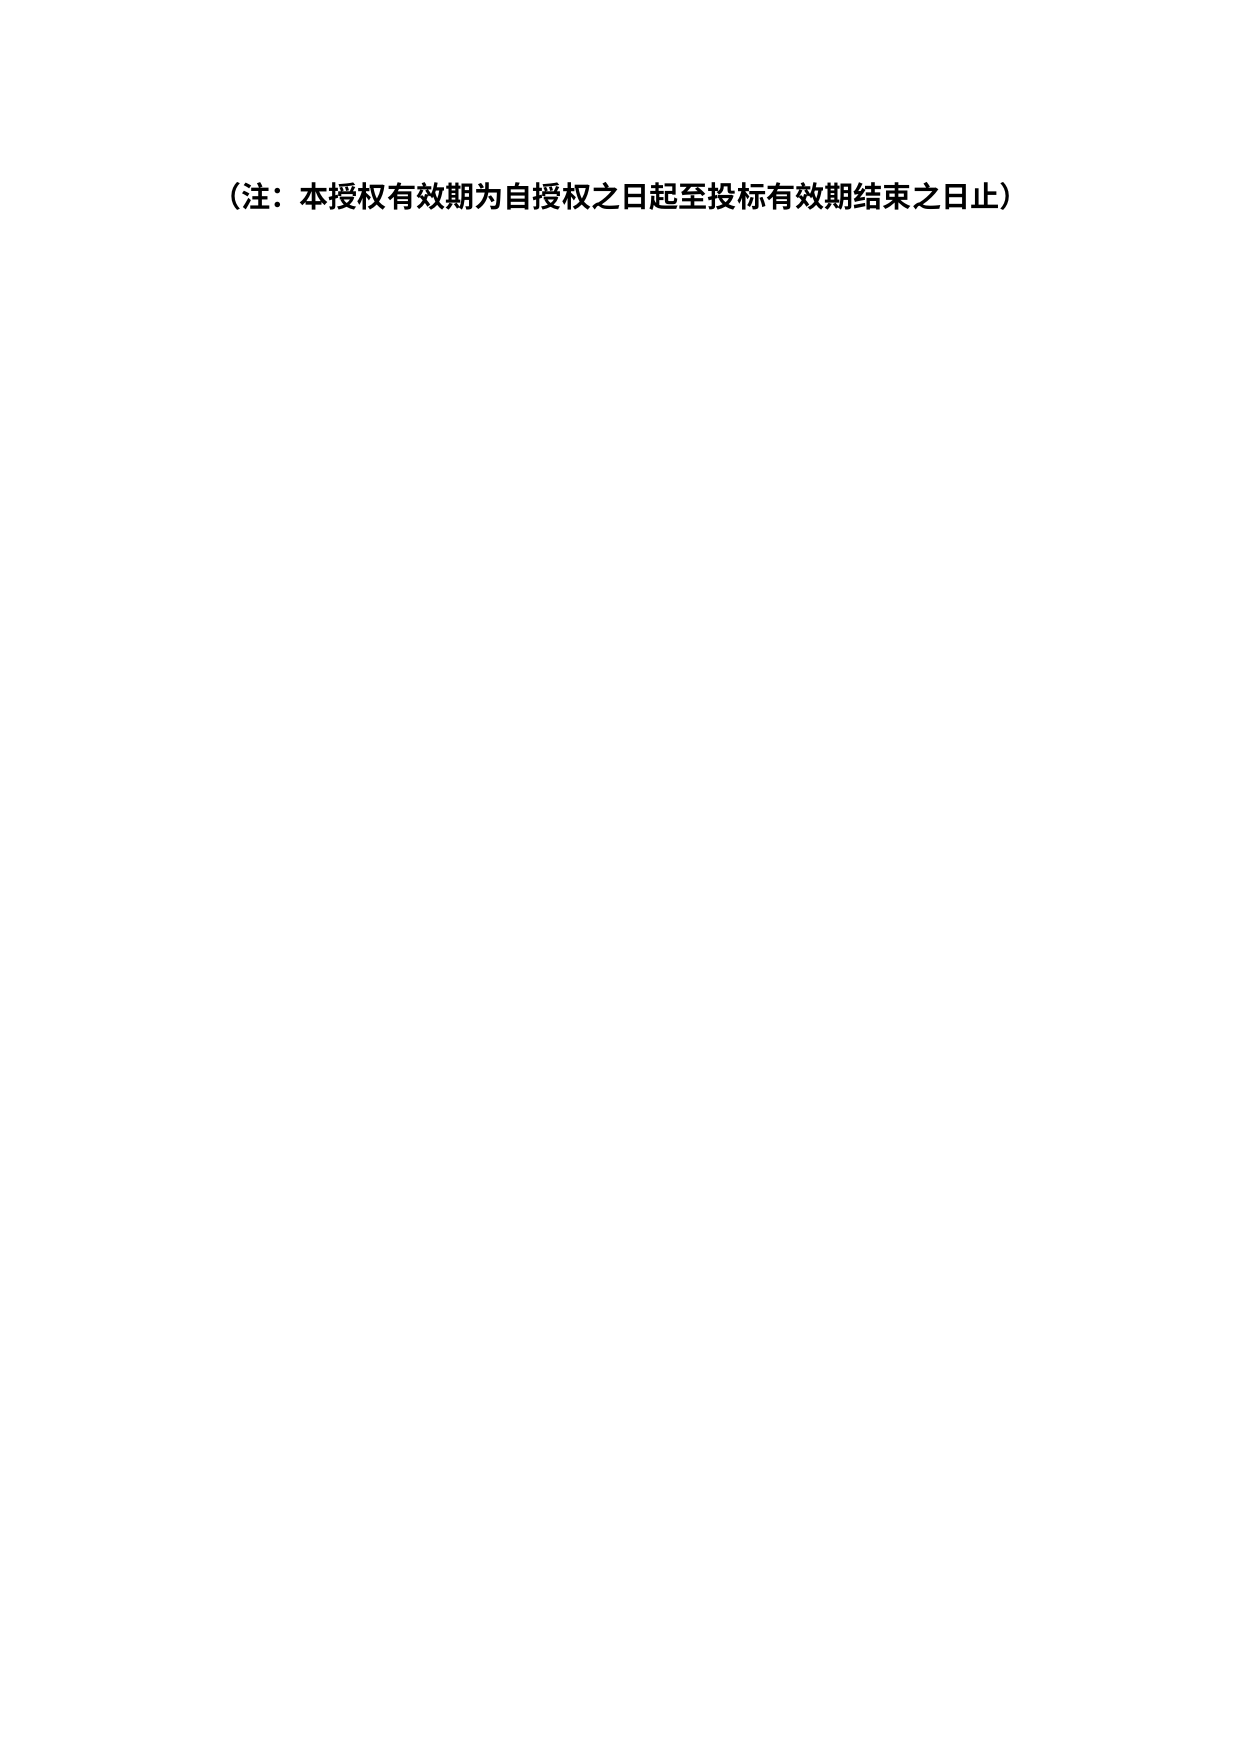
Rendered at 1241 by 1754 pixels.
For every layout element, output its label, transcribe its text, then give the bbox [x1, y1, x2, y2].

text （注：本授权有效期为自授权之日起至投标有效期结束之日止） [112, 162, 1128, 227]
